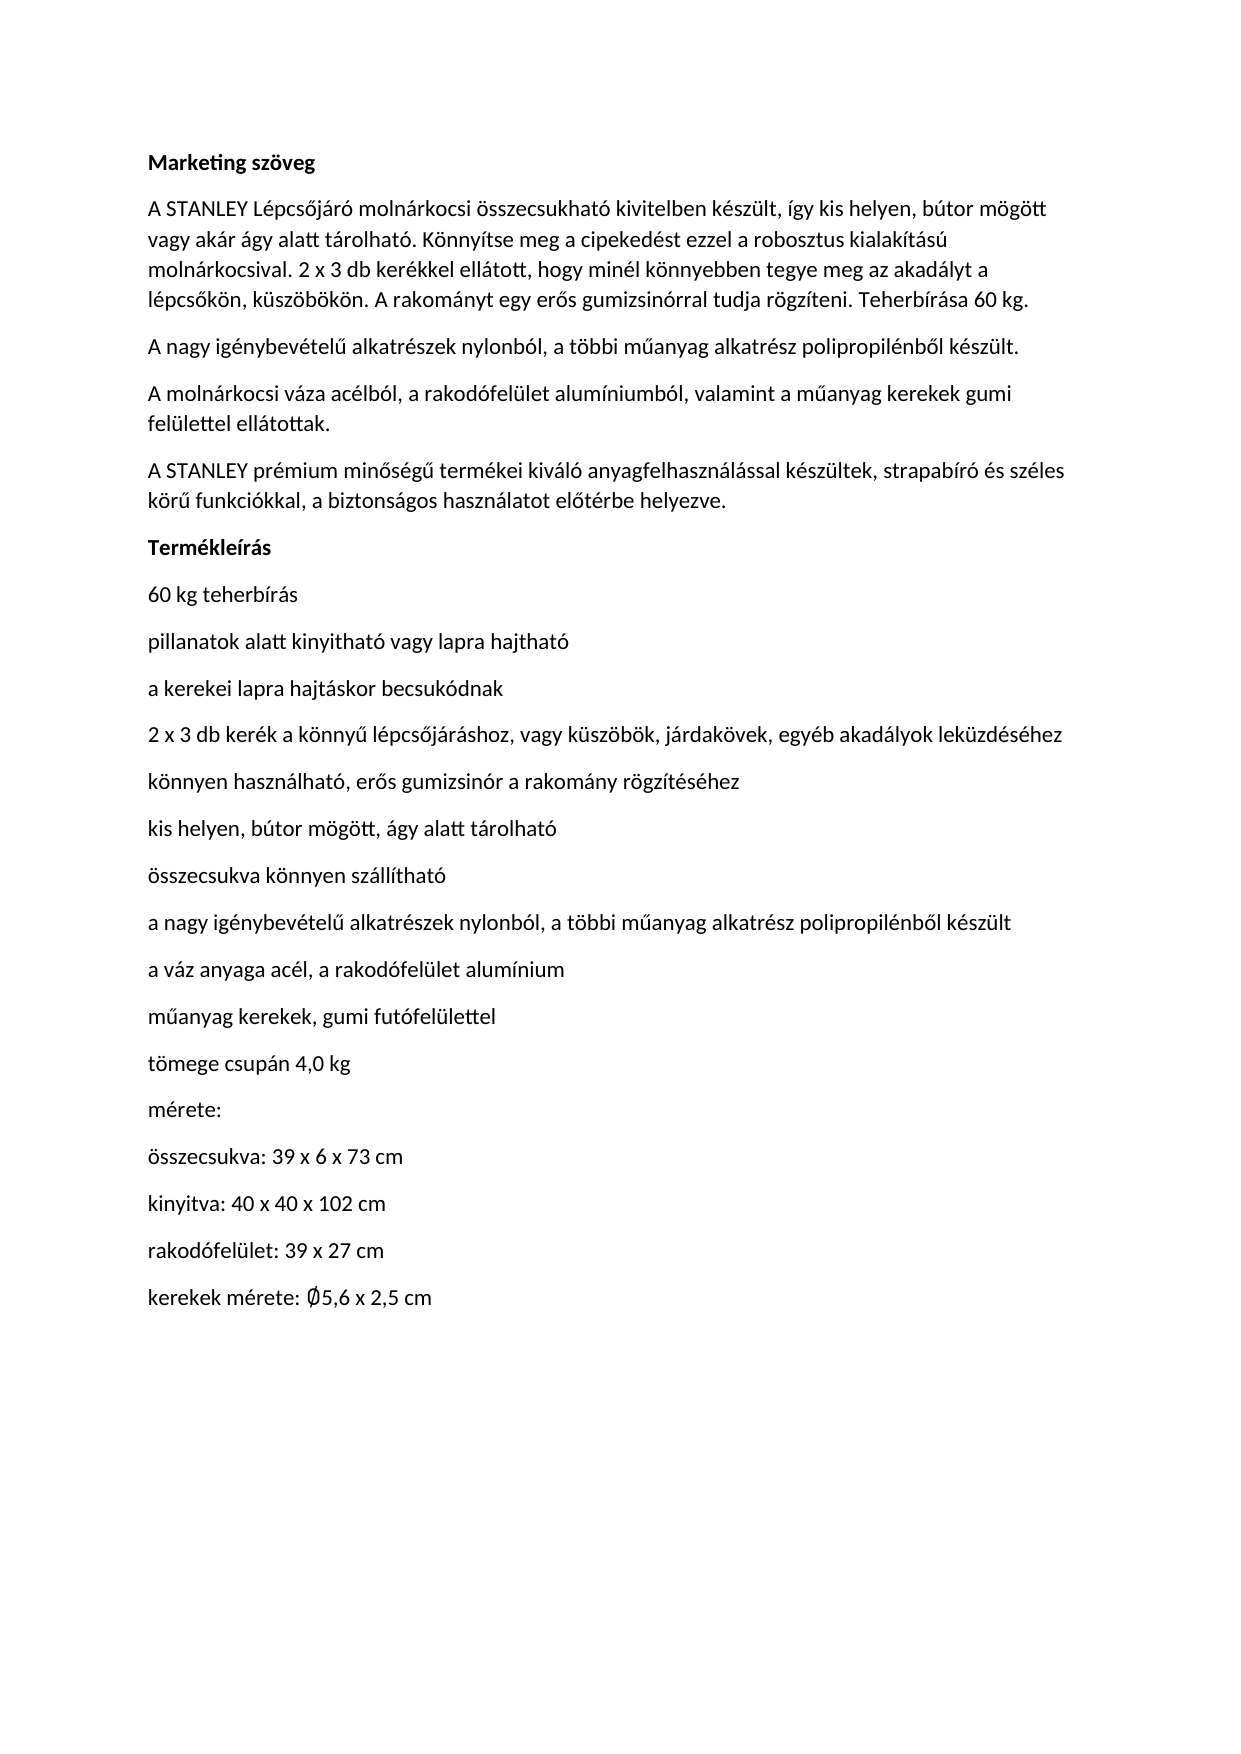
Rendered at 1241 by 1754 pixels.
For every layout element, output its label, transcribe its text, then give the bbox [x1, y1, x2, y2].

text kis helyen, bútor mögött, ágy alatt tárolható [148, 814, 1093, 842]
text a kerekei lapra hajtáskor becsukódnak [148, 674, 1093, 702]
text összecsukva könnyen szállítható [148, 861, 1093, 889]
text kinyitva: 40 x 40 x 102 cm [148, 1189, 1093, 1217]
text kerekek mérete: ∅5,6 x 2,5 cm [148, 1283, 1093, 1311]
text könnyen használható, erős gumizsinór a rakomány rögzítéséhez [148, 767, 1093, 795]
text Termékleírás [148, 533, 1093, 561]
text a nagy igénybevételű alkatrészek nylonból, a többi műanyag alkatrész polipropilénből készült [148, 908, 1093, 936]
text A nagy igénybevételű alkatrészek nylonból, a többi műanyag alkatrész polipropilénből készült. [148, 332, 1093, 360]
text tömege csupán 4,0 kg [148, 1049, 1093, 1077]
text Marketing szöveg [148, 148, 1093, 176]
text a váz anyaga acél, a rakodófelület alumínium [148, 955, 1093, 983]
text 2 x 3 db kerék a könnyű lépcsőjáráshoz, vagy küszöbök, járdakövek, egyéb akadályok leküzdéséhez [148, 721, 1093, 748]
text A STANLEY prémium minőségű termékei kiváló anyagfelhasználással készültek, strapabíró és széles körű funkciókkal, a biztonságos használatot előtérbe helyezve. [148, 456, 1093, 514]
text A STANLEY Lépcsőjáró molnárkocsi összecsukható kivitelben készült, így kis helyen, bútor mögött vagy akár ágy alatt tárolható. Könnyítse meg a cipekedést ezzel a robosztus kialakítású molnárkocsival. 2 x 3 db kerékkel ellátott, hogy minél könnyebben tegye meg az akadályt a lépcsőkön, küszöbökön. A rakományt egy erős gumizsinórral tudja rögzíteni. Teherbírása 60 kg. [148, 194, 1093, 313]
text A molnárkocsi váza acélból, a rakodófelület alumíniumból, valamint a műanyag kerekek gumi felülettel ellátottak. [148, 379, 1093, 437]
text 60 kg teherbírás [148, 580, 1093, 608]
text rakodófelület: 39 x 27 cm [148, 1236, 1093, 1264]
text pillanatok alatt kinyitható vagy lapra hajtható [148, 627, 1093, 655]
text mérete: [148, 1096, 1093, 1123]
text műanyag kerekek, gumi futófelülettel [148, 1002, 1093, 1030]
text összecsukva: 39 x 6 x 73 cm [148, 1142, 1093, 1170]
